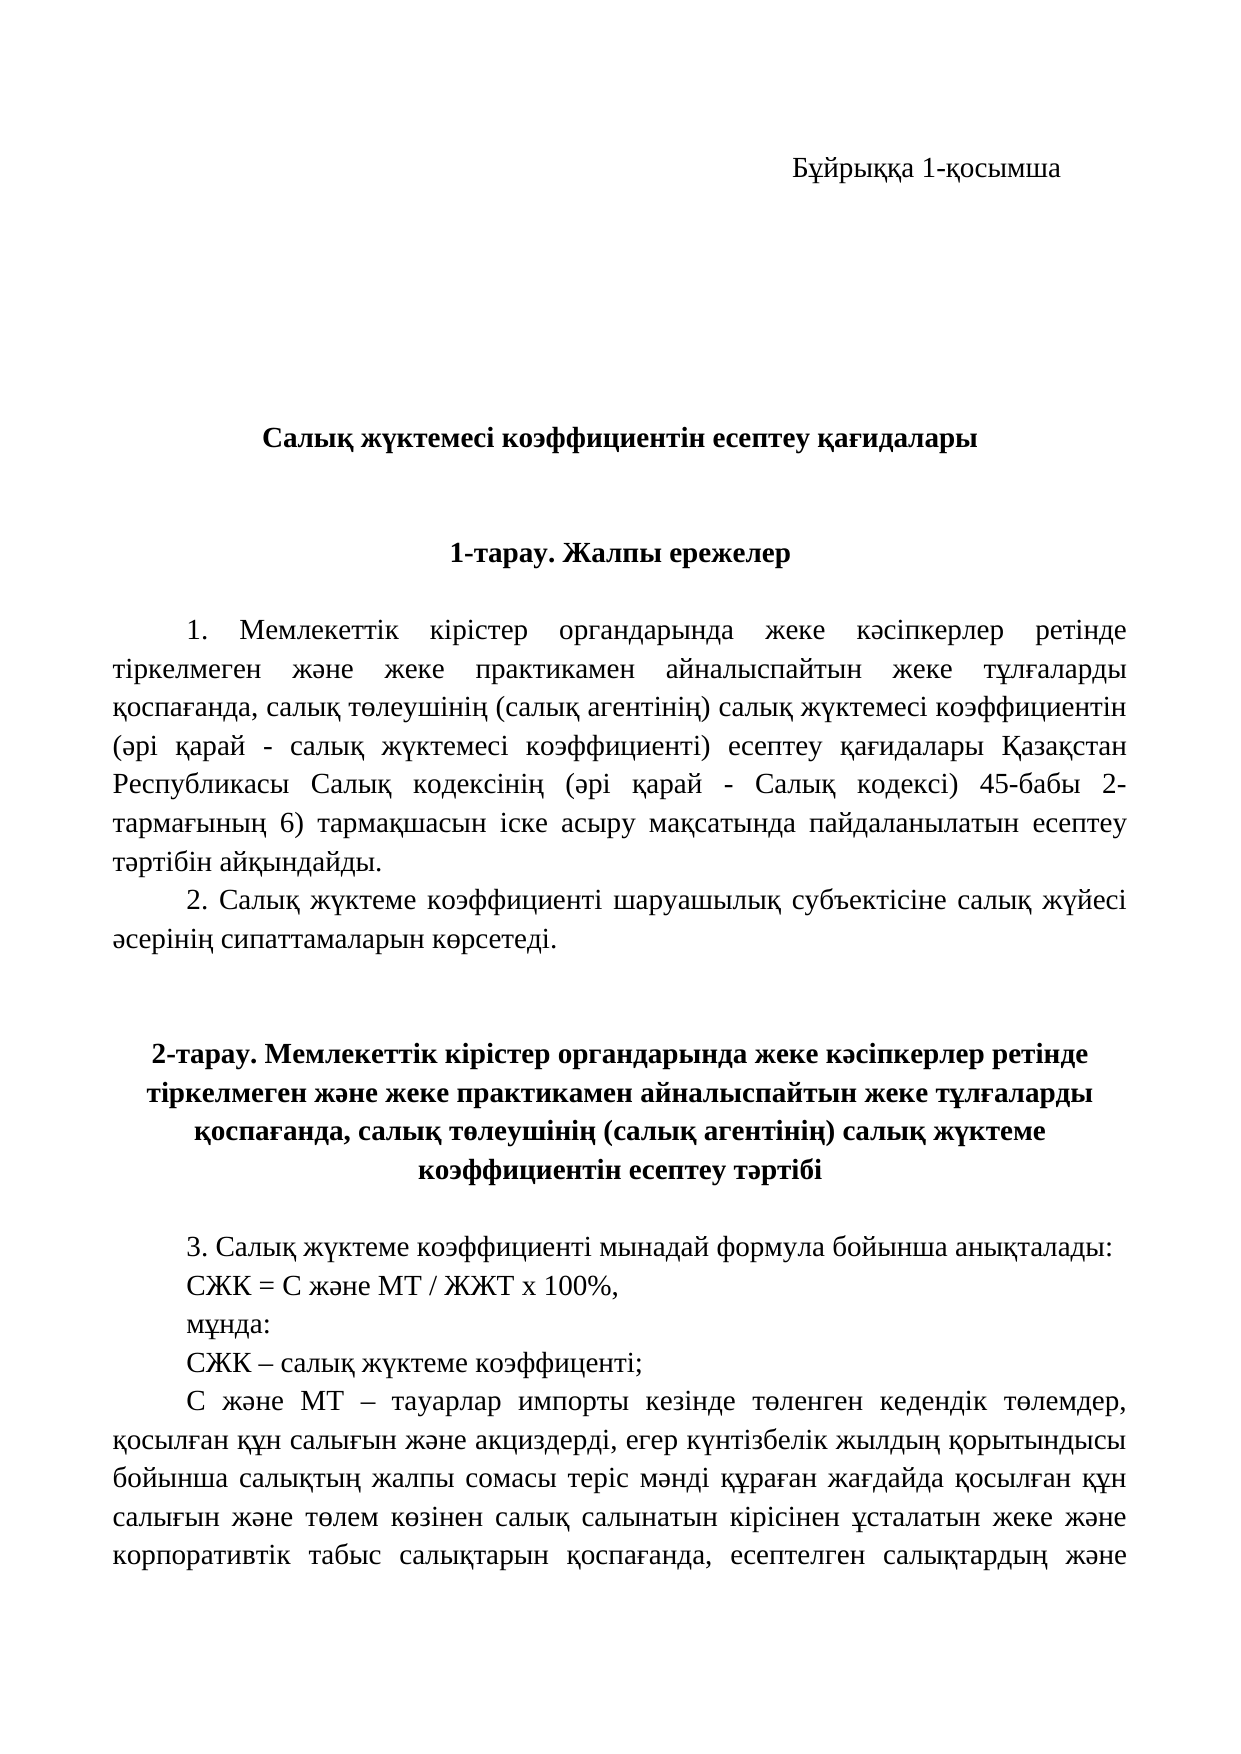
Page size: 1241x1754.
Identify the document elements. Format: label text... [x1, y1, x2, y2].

text СЖК = С және МТ / ЖЖТ х 100%, [112, 1268, 1128, 1301]
text 1. Мемлекеттік кірістер органдарында жеке кәсіпкерлер ретінде тіркелмеген және жеке практикамен айналыспайтын жеке тұлғаларды қоспағанда, салық төлеушінің (салық агентінің) салық жүктемесі коэффициентін (әрі қарай - салық жүктемесі коэффициенті) есептеу қағидалары Қазақстан Республикасы Салық кодексінің (әрі қарай - Салық кодексі) 45-бабы 2-тармағының 6) тармақшасын іске асыру мақсатында пайдаланылатын есептеу тәртібін айқындайды. [112, 612, 1128, 877]
text 2. Салық жүктеме коэффициенті шаруашылық субъектісіне салық жүйесі әсерінің сипаттамаларын көрсетеді. [112, 882, 1128, 954]
text Бұйрыққа 1-қосымша [792, 150, 1128, 183]
text 3. Салық жүктеме коэффициенті мынадай формула бойынша анықталады: [112, 1229, 1128, 1263]
text СЖК – салық жүктеме коэффиценті; [112, 1345, 1128, 1378]
text 2-тарау. Мемлекеттік кірістер органдарында жеке кәсіпкерлер ретінде тіркелмеген және жеке практикамен айналыспайтын жеке тұлғаларды қоспағанда, салық төлеушінің (салық агентінің) салық жүктеме коэффициентін есептеу тәртібі [112, 1036, 1128, 1186]
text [112, 1383, 1128, 1571]
text 1-тарау. Жалпы ережелер [112, 535, 1128, 569]
text мұнда: [112, 1306, 1128, 1340]
text Салық жүктемесі коэффициентін есептеу қағидалары [112, 420, 1128, 453]
